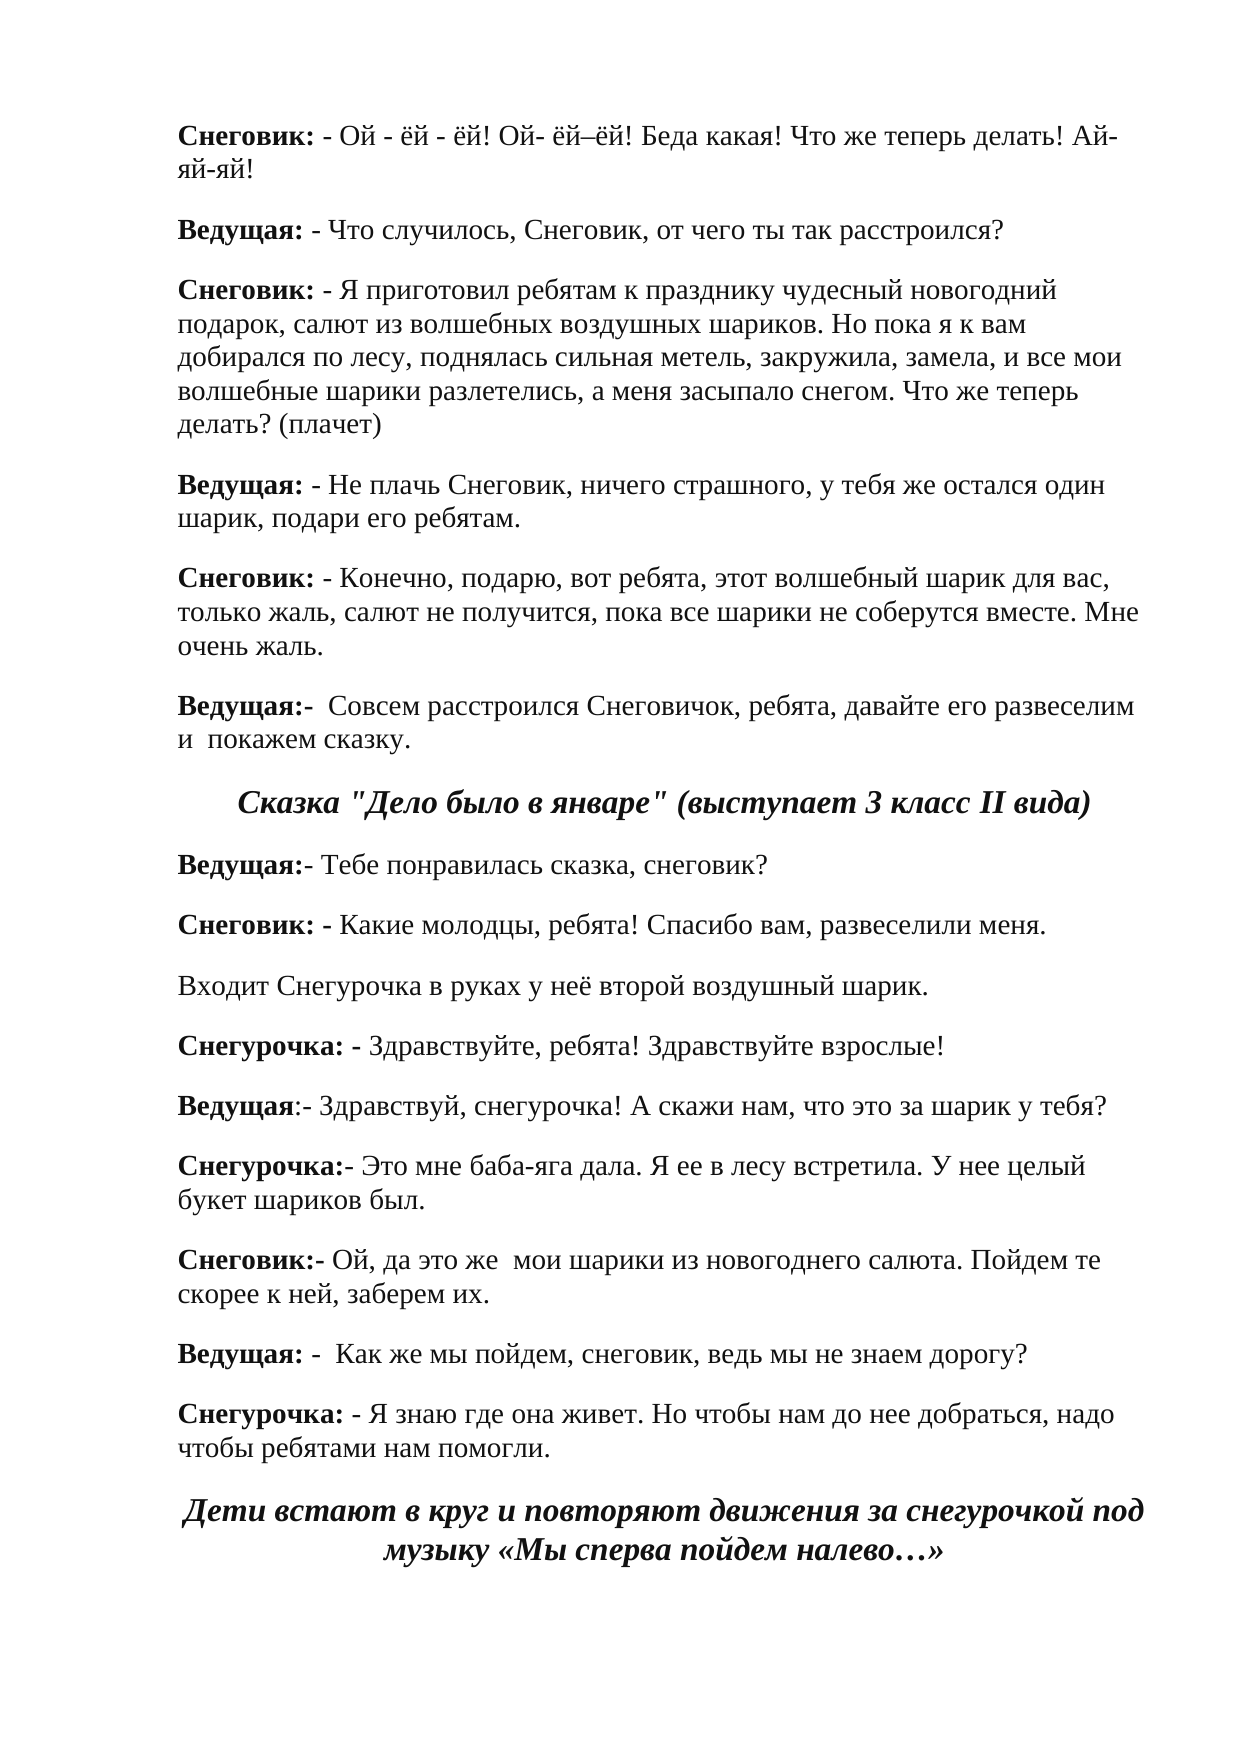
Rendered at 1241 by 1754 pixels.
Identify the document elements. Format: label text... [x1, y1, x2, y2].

text Входит Снегурочка в руках у неё второй воздушный шарик. [177, 968, 1152, 1001]
text Снеговик: - Конечно, подарю, вот ребята, этот волшебный шарик для вас, только жаль, салют не получится, пока все шарики не соберутся вместе. Мне очень жаль. [177, 561, 1152, 661]
text Снеговик: - Ой - ёй - ёй! Ой- ёй–ёй! Беда какая! Что же теперь делать! Ай-яй-яй! [177, 118, 1152, 185]
text Ведущая: - Что случилось, Снеговик, от чего ты так расстроился? [177, 212, 1152, 246]
text Снеговик:- Ой, да это же мои шарики из новогоднего салюта. Пойдем те скорее к ней, заберем их. [177, 1242, 1152, 1309]
text Дети встают в круг и повторяют движения за снегурочкой под музыку «Мы сперва пойдем налево…» [177, 1490, 1152, 1567]
text Ведущая: - Как же мы пойдем, снеговик, ведь мы не знаем дорогу? [177, 1336, 1152, 1370]
text Ведущая:- Совсем расстроился Снеговичок, ребята, давайте его развеселим и покажем сказку. [177, 688, 1152, 755]
text Снегурочка:- Это мне баба-яга дала. Я ее в лесу встретила. У нее целый букет шариков был. [177, 1148, 1152, 1216]
text Ведущая:- Здравствуй, снегурочка! А скажи нам, что это за шарик у тебя? [177, 1088, 1152, 1122]
text Снеговик: - Какие молодцы, ребята! Спасибо вам, развеселили меня. [177, 907, 1152, 941]
text Ведущая:- Тебе понравилась сказка, снеговик? [177, 847, 1152, 881]
text Снеговик: - Я приготовил ребятам к празднику чудесный новогодний подарок, салют из волшебных воздушных шариков. Но пока я к вам добирался по лесу, поднялась сильная метель, закружила, замела, и все мои волшебные шарики разлетелись, а меня засыпало снегом. Что же теперь делать? (плачет) [177, 272, 1152, 440]
text Снегурочка: - Здравствуйте, ребята! Здравствуйте взрослые! [177, 1028, 1152, 1061]
text Снегурочка: - Я знаю где она живет. Но чтобы нам до нее добраться, надо чтобы ребятами нам помогли. [177, 1397, 1152, 1464]
text Ведущая: - Не плачь Снеговик, ничего страшного, у тебя же остался один шарик, подари его ребятам. [177, 467, 1152, 534]
text Сказка "Дело было в январе" (выступает 3 класс II вида) [177, 782, 1152, 820]
